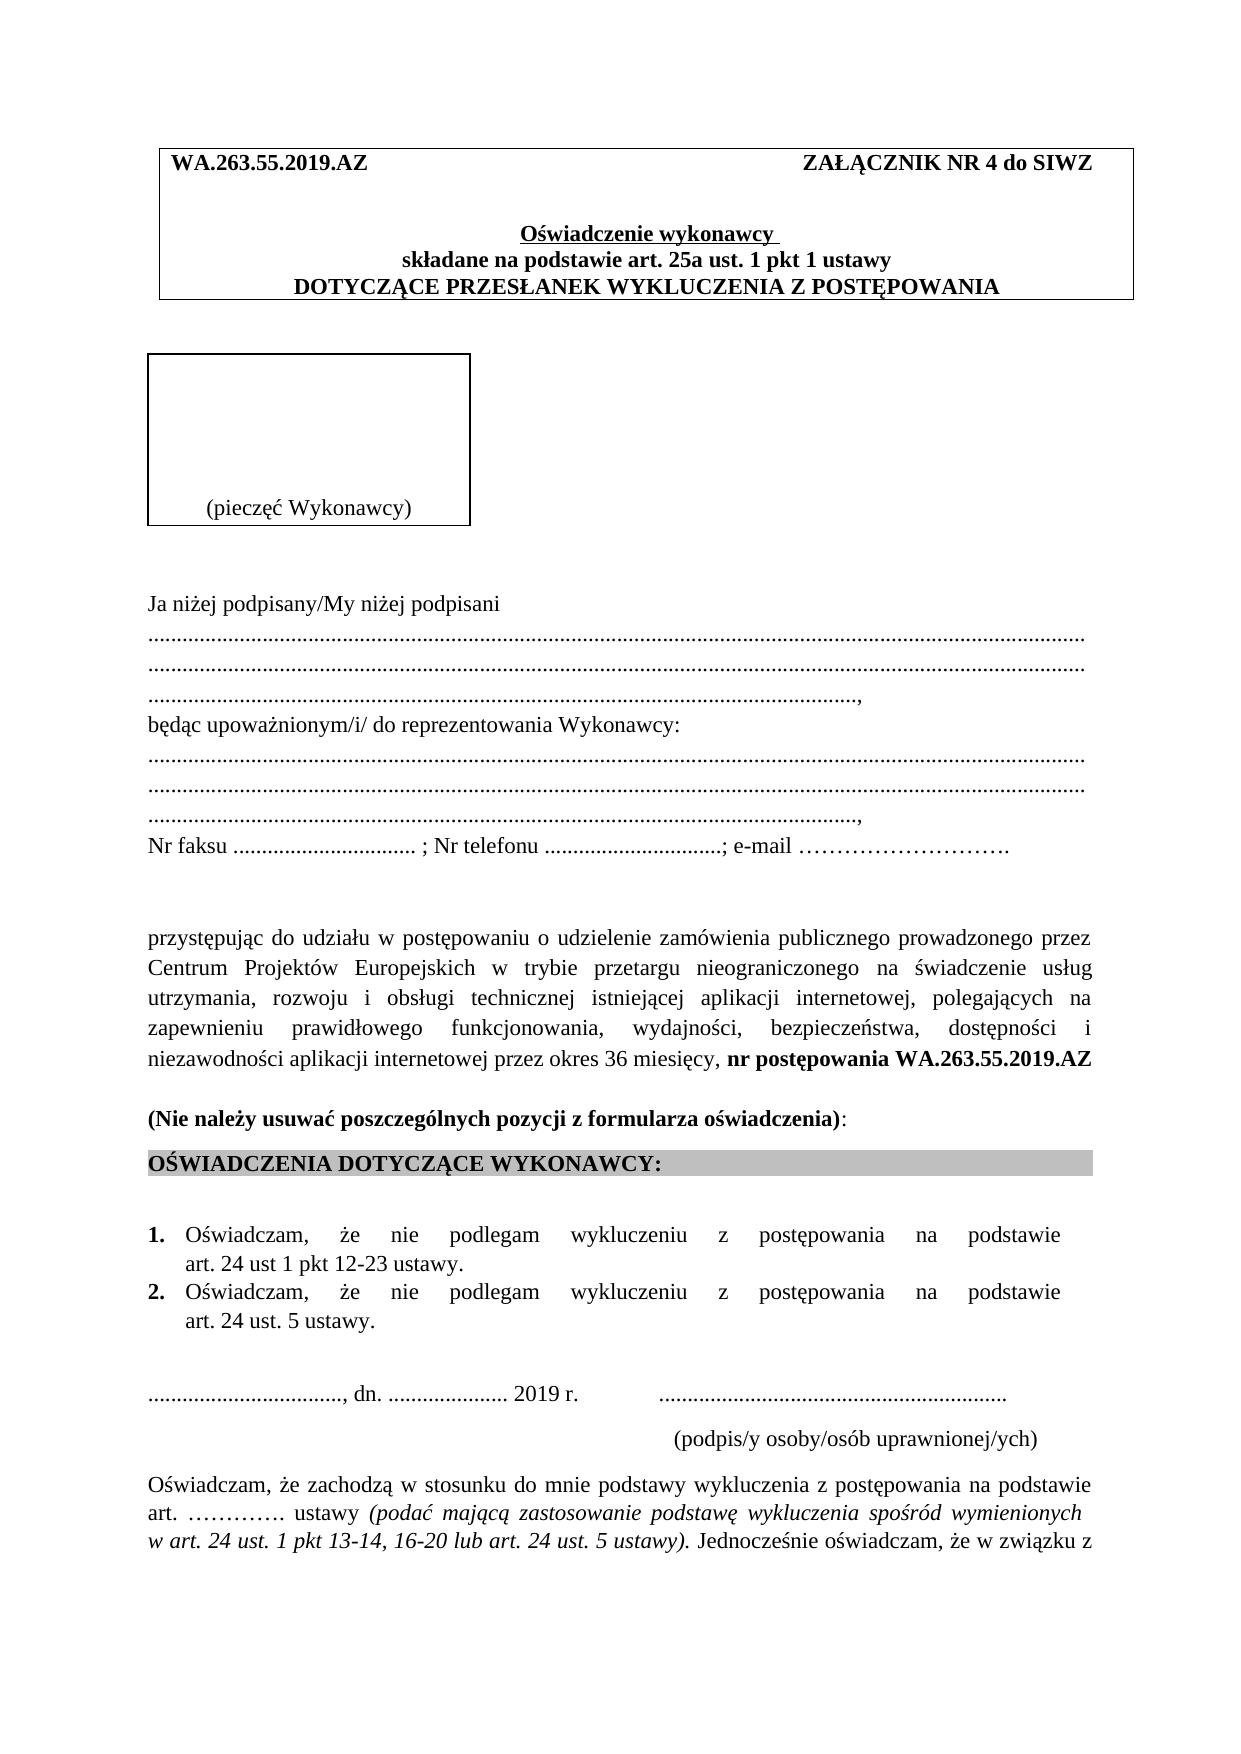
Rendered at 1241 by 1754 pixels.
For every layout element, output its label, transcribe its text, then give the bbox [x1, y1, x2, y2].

table_header WA.263.55.2019.AZ ZAŁĄCZNIK NR 4 do SIWZ Oświadczenie wykonawcy składane na podstawie art. 25a ust. 1 pkt 1 ustawy [160, 149, 1133, 273]
text OŚWIADCZENIA DOTYCZĄCE WYKONAWCY: [148, 1150, 1093, 1176]
list Oświadczam, że nie podlegam wykluczeniu z postępowania na podstawie art. 24 ust. 5 ustawy. [148, 1278, 1093, 1333]
text ...................................................................................................................................................................................................................................................................................................................................................................................................................................................................., [148, 620, 1093, 707]
text przystępując do udziału w postępowaniu o udzielenie zamówienia publicznego prowadzonego przez Centrum Projektów Europejskich w trybie przetargu nieograniczonego na świadczenie usług utrzymania, rozwoju i obsługi technicznej istniejącej aplikacji internetowej, polegających na zapewnieniu prawidłowego funkcjonowania, wydajności, bezpieczeństwa, dostępności i niezawodności aplikacji internetowej przez okres 36 miesięcy, nr postępowania WA.263.55.2019.AZ [148, 924, 1093, 1071]
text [148, 1471, 1093, 1554]
text będąc upoważnionym/i/ do reprezentowania Wykonawcy: [148, 711, 1093, 737]
text ...................................................................................................................................................................................................................................................................................................................................................................................................................................................................., [148, 741, 1093, 828]
text (podpis/y osoby/osób uprawnionej/ych) [148, 1426, 1093, 1452]
text Nr faksu ................................ ; Nr telefonu ...............................; e-mail ………………………. [148, 832, 1093, 858]
text (Nie należy usuwać poszczególnych pozycji z formularza oświadczenia): [148, 1105, 1093, 1131]
list Oświadczam, że nie podlegam wykluczeniu z postępowania na podstawie art. 24 ust 1 pkt 12-23 ustawy. [148, 1222, 1093, 1276]
text .................................., dn. ..................... 2019 r. ............................................................. [148, 1380, 1093, 1407]
table_cell DOTYCZĄCE PRZESŁANEK WYKLUCZENIA Z POSTĘPOWANIA [160, 273, 1133, 299]
text Ja niżej podpisany/My niżej podpisani [148, 590, 1093, 616]
text (pieczęć Wykonawcy) [149, 492, 469, 522]
